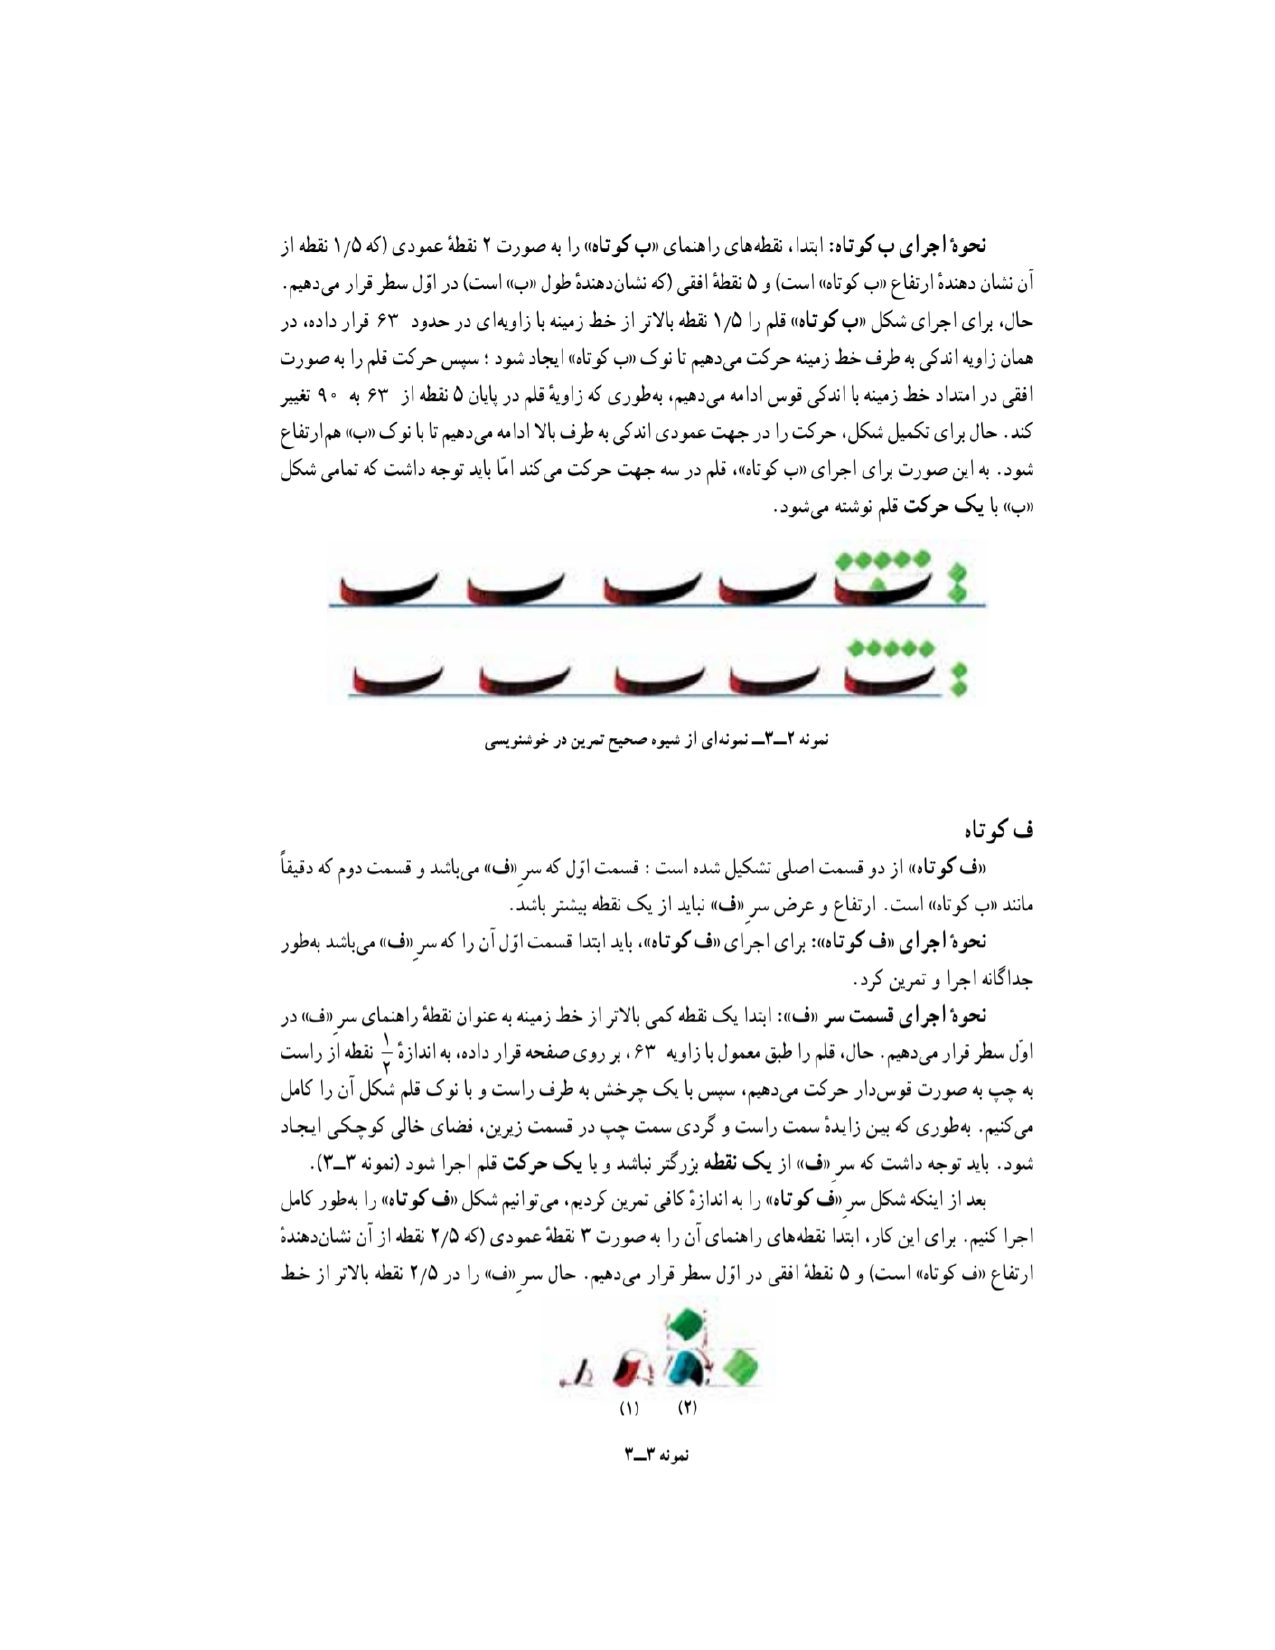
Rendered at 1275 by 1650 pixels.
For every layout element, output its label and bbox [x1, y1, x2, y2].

picture [150, 150, 1125, 1491]
